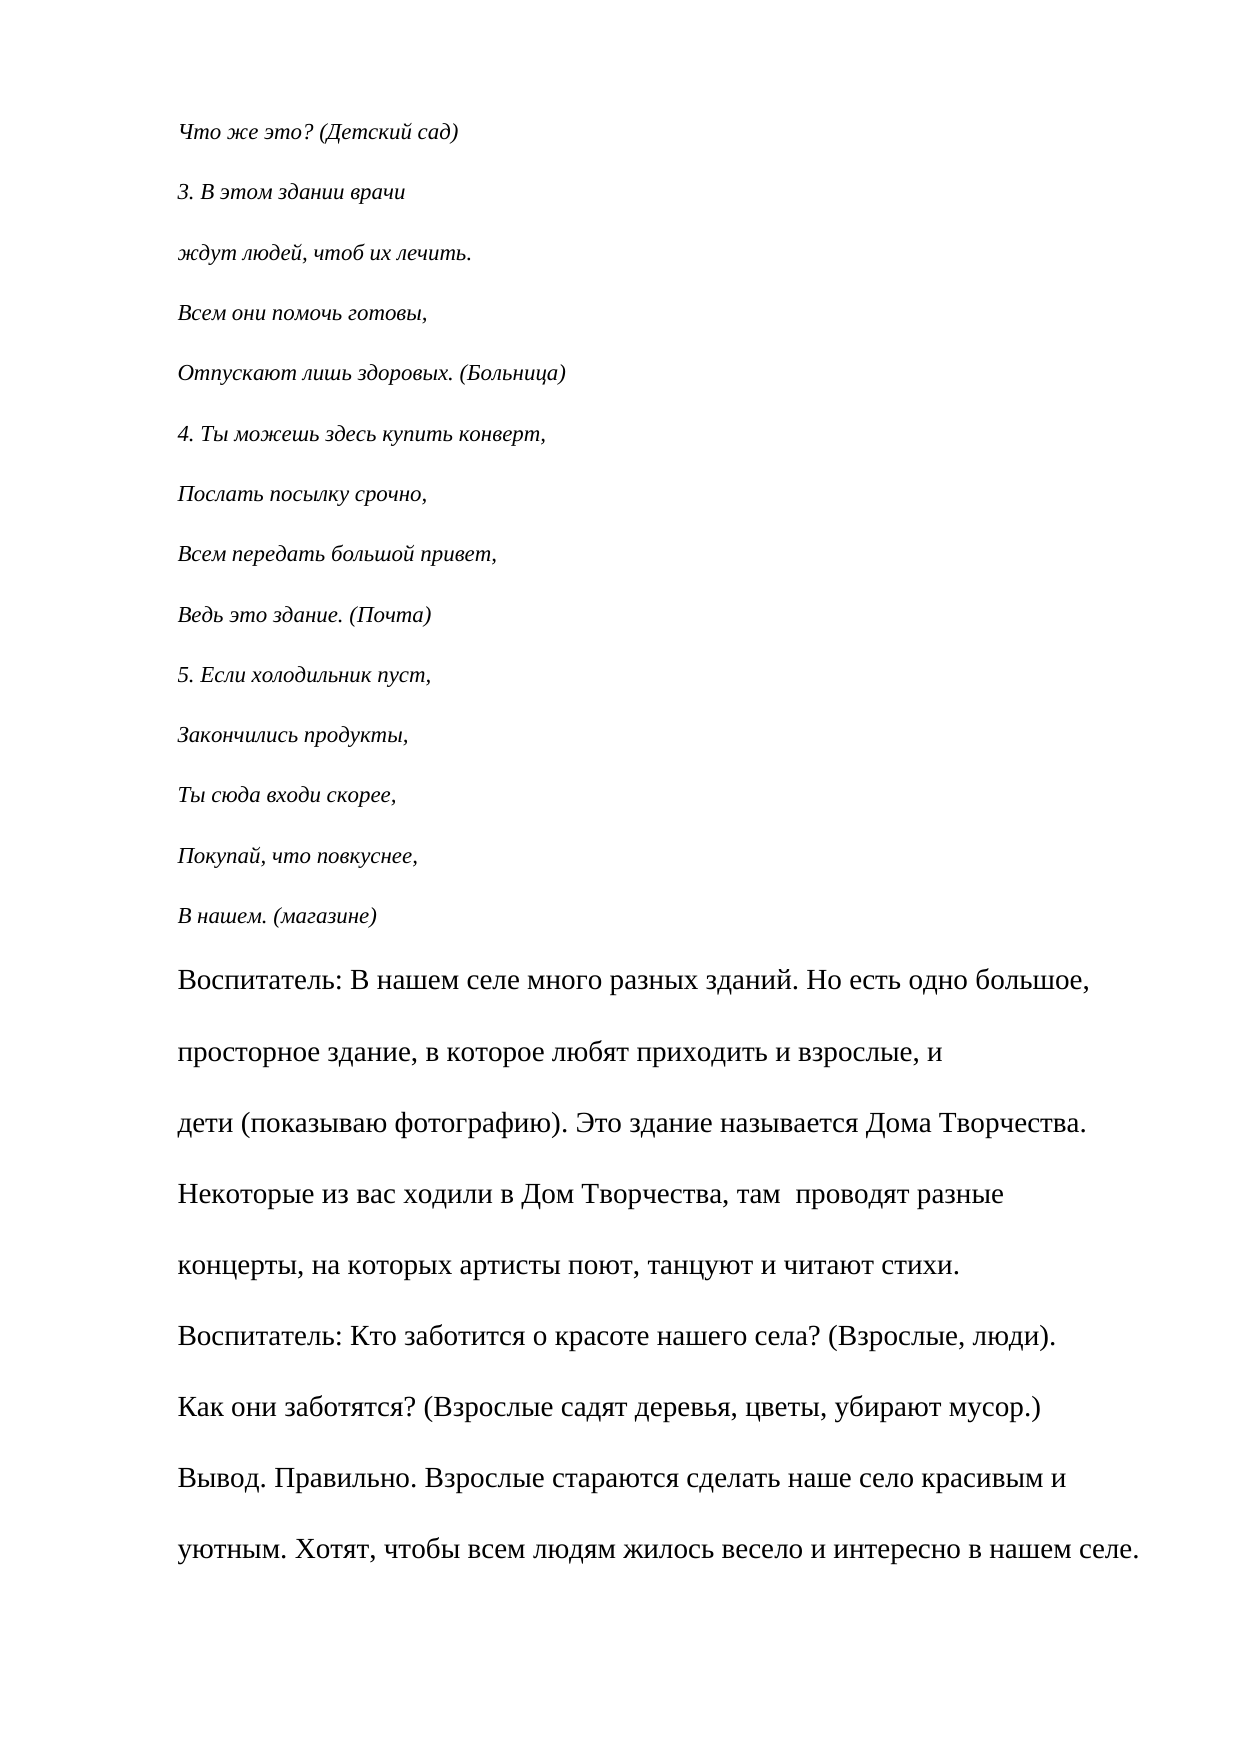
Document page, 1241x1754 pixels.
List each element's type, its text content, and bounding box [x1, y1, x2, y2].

text дети (показываю фотографию). Это здание называется Дома Творчества. [177, 1105, 1152, 1138]
text Воспитатель: В нашем селе много разных зданий. Но есть одно большое, [177, 962, 1152, 996]
text ждут людей, чтоб их лечить. [177, 239, 1152, 265]
text Ты сюда входи скорее, [177, 782, 1152, 808]
text Послать посылку срочно, [177, 480, 1152, 506]
text просторное здание, в которое любят приходить и взрослые, и [177, 1034, 1152, 1067]
text 3. В этом здании врачи [177, 178, 1152, 205]
text Что же это? (Детский сад) [177, 118, 1152, 144]
text Закончились продукты, [177, 721, 1152, 748]
text 5. Если холодильник пуст, [177, 661, 1152, 687]
text Всем они помочь готовы, [177, 299, 1152, 325]
text Вывод. Правильно. Взрослые стараются сделать наше село красивым и [177, 1461, 1152, 1494]
text Ведь это здание. (Почта) [177, 601, 1152, 627]
text 4. Ты можешь здесь купить конверт, [177, 420, 1152, 446]
text Всем передать большой привет, [177, 540, 1152, 567]
text Некоторые из вас ходили в Дом Творчества, там проводят разные [177, 1176, 1152, 1209]
text уютным. Хотят, чтобы всем людям жилось весело и интересно в нашем селе. [177, 1532, 1152, 1565]
text концерты, на которых артисты поют, танцуют и читают стихи. [177, 1247, 1152, 1281]
text В нашем. (магазине) [177, 902, 1152, 928]
text Отпускают лишь здоровых. (Больница) [177, 359, 1152, 386]
text Покупай, что повкуснее, [177, 842, 1152, 868]
text Как они заботятся? (Взрослые садят деревья, цветы, убирают мусор.) [177, 1389, 1152, 1423]
text Воспитатель: Кто заботится о красоте нашего села? (Взрослые, люди). [177, 1318, 1152, 1352]
